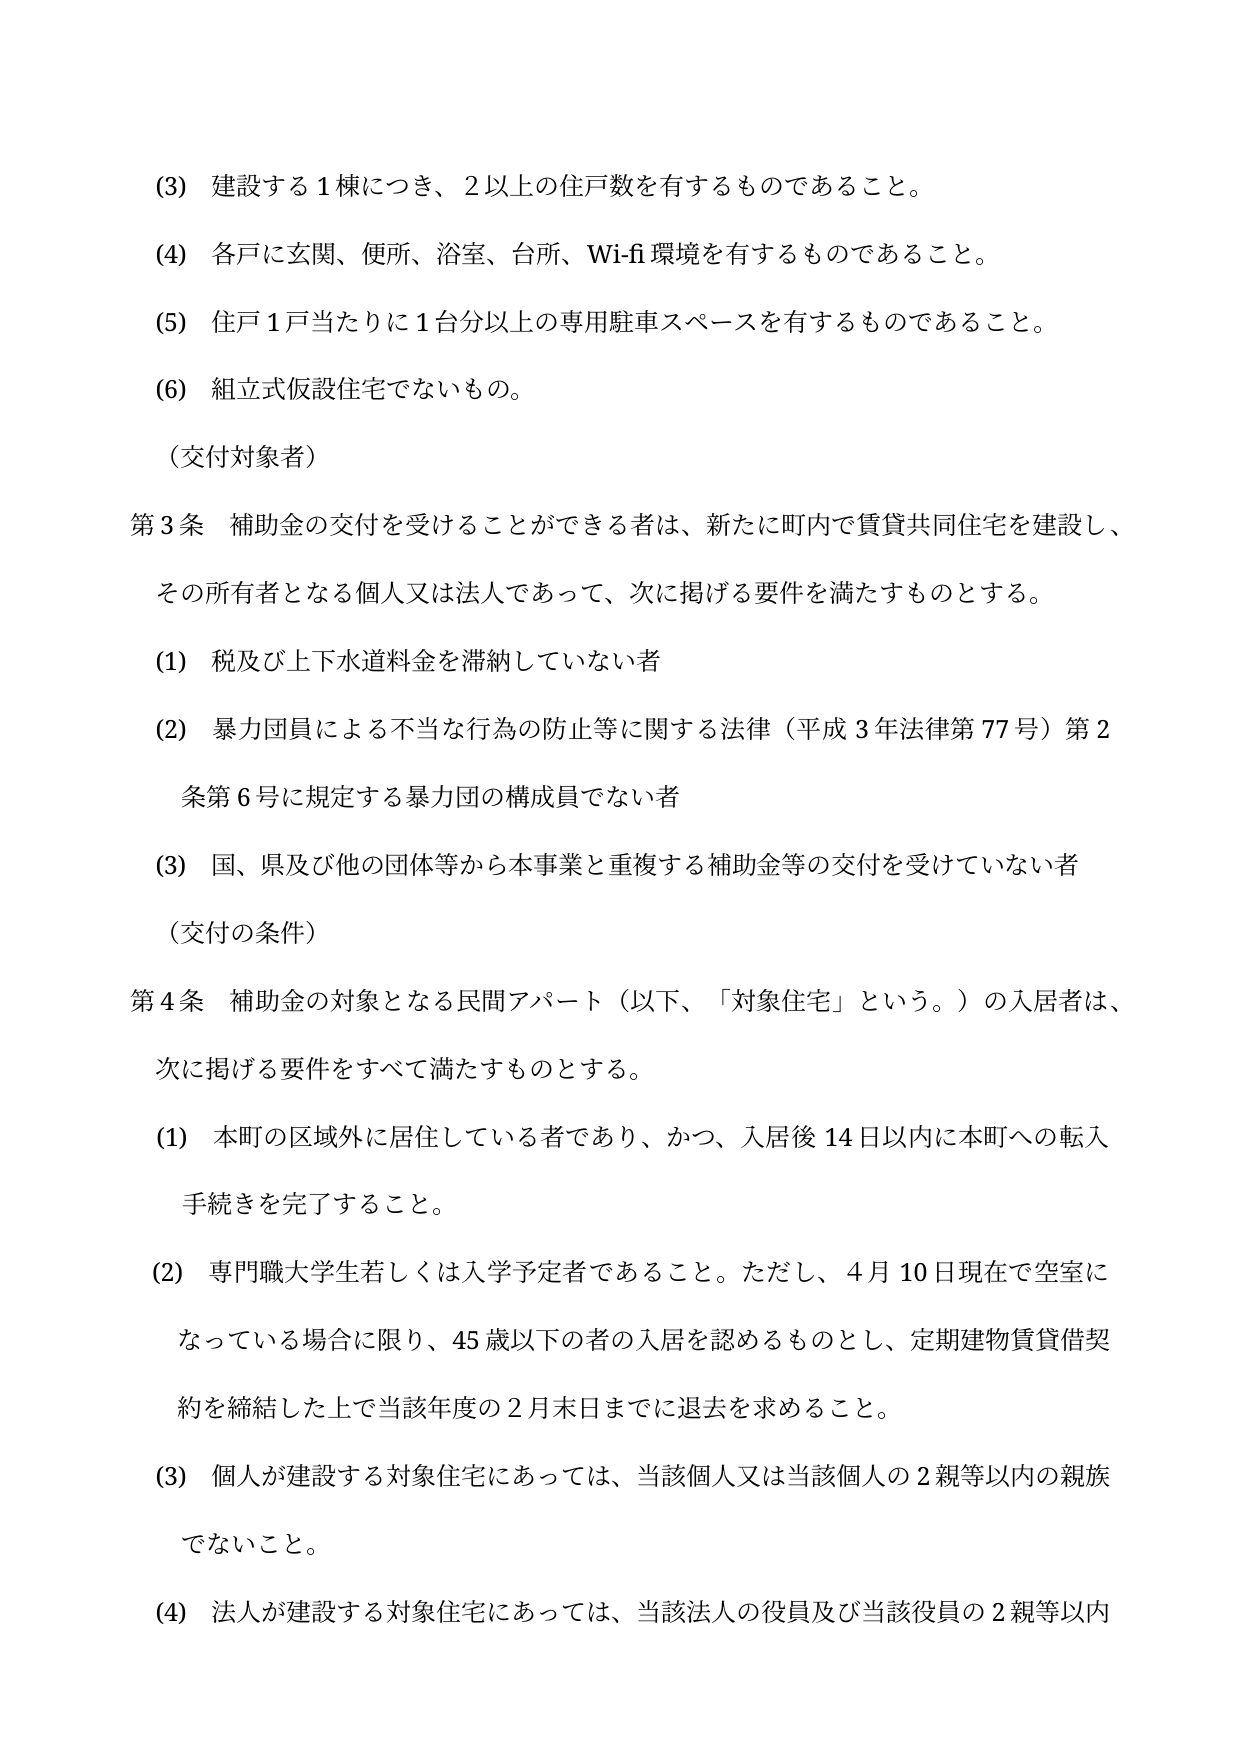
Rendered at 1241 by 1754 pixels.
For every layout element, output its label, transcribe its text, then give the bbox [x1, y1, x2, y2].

text (3) 国、県及び他の団体等から本事業と重複する補助金等の交付を受けていない者 [155, 830, 1110, 898]
text (6) 組立式仮設住宅でないもの。 [155, 354, 1110, 422]
text (5) 住戸1戸当たりに1台分以上の専用駐車スペースを有するものであること。 [155, 286, 1110, 354]
text (4) 各戸に玄関、便所、浴室、台所、Wi-fi環境を有するものであること。 [155, 218, 1110, 286]
text (1) 本町の区域外に居住している者であり、かつ、入居後14日以内に本町への転入手続きを完了すること。 [156, 1101, 1110, 1237]
text (1) 税及び上下水道料金を滞納していない者 [155, 626, 1110, 694]
text 第3条 補助金の交付を受けることができる者は、新たに町内で賃貸共同住宅を建設し、その所有者となる個人又は法人であって、次に掲げる要件を満たすものとする。 [130, 490, 1110, 626]
text (3) 個人が建設する対象住宅にあっては、当該個人又は当該個人の2親等以内の親族でないこと。 [155, 1441, 1110, 1577]
text (3) 建設する1棟につき、２以上の住戸数を有するものであること。 [155, 151, 1110, 218]
text （交付対象者） [130, 422, 1110, 490]
text （交付の条件） [130, 898, 1110, 966]
text (2) 暴力団員による不当な行為の防止等に関する法律（平成3年法律第77号）第2条第6号に規定する暴力団の構成員でない者 [155, 694, 1110, 830]
text 第4条 補助金の対象となる民間アパート（以下、「対象住宅」という。）の入居者は、次に掲げる要件をすべて満たすものとする。 [130, 966, 1110, 1101]
text (2) 専門職大学生若しくは入学予定者であること。ただし、４月10日現在で空室になっている場合に限り、45歳以下の者の入居を認めるものとし、定期建物賃貸借契約を締結した上で当該年度の２月末日までに退去を求めること。 [152, 1237, 1110, 1441]
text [155, 1577, 1110, 1645]
